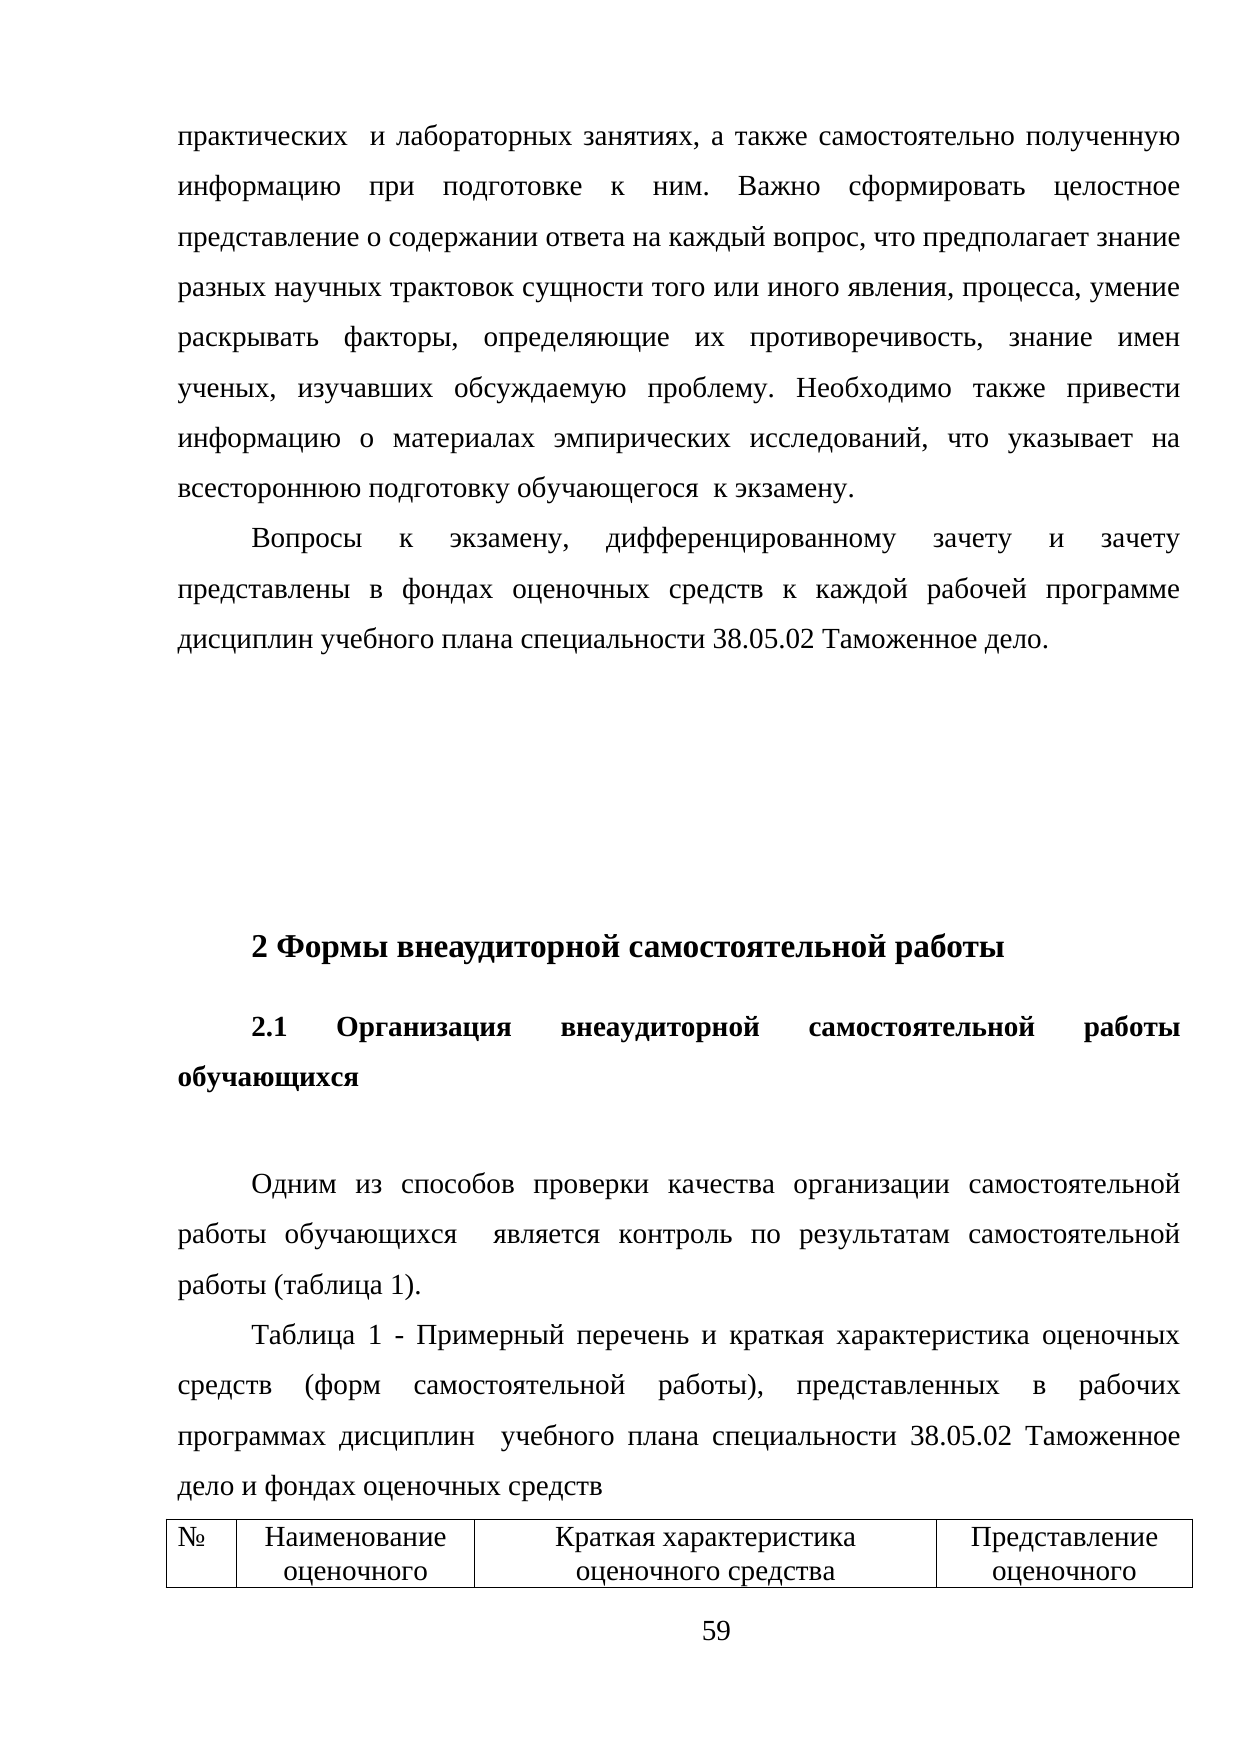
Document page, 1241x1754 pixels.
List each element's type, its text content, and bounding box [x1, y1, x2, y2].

text Одним из способов проверки качества организации самостоятельной работы обучающихся является контроль по результатам самостоятельной работы (таблица 1). [177, 1166, 1181, 1300]
table_header № [167, 1520, 236, 1587]
text 2 Формы внеаудиторной самостоятельной работы [177, 927, 1181, 965]
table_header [937, 1520, 1192, 1587]
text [177, 118, 1181, 504]
text 2.1 Организация внеаудиторной самостоятельной работы обучающихся [177, 1009, 1181, 1093]
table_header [237, 1520, 474, 1587]
text Таблица 1 - Примерный перечень и краткая характеристика оценочных средств (форм самостоятельной работы), представленных в рабочих программах дисциплин учебного плана специальности 38.05.02 Таможенное дело и фондах оценочных средств [177, 1317, 1181, 1502]
text Вопросы к экзамену, дифференцированному зачету и зачету представлены в фондах оценочных средств к каждой рабочей программе дисциплин учебного плана специальности 38.05.02 Таможенное дело. [177, 521, 1181, 655]
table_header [475, 1520, 936, 1587]
